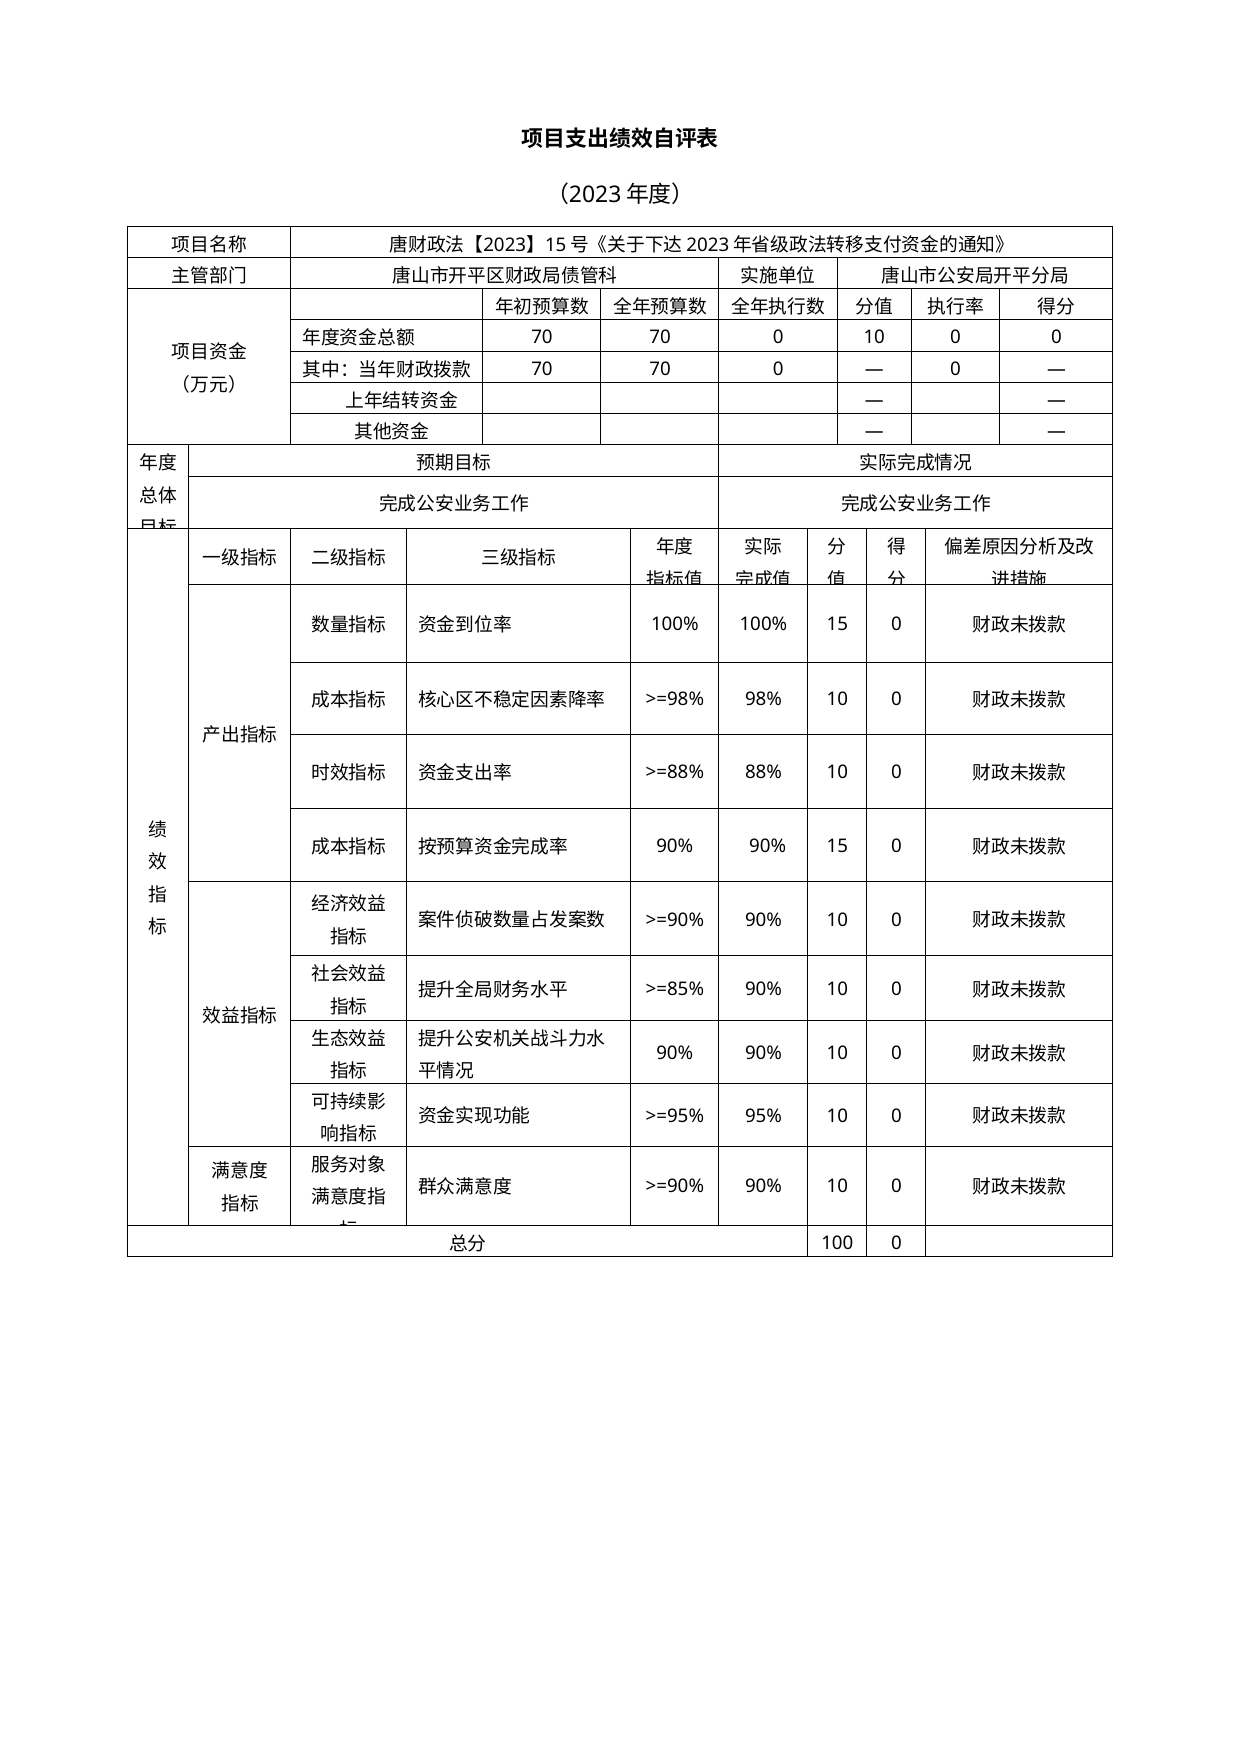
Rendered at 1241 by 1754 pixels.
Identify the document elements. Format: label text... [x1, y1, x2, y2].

table_cell 其中：当年财政拨款 [291, 352, 482, 382]
table_cell 成本指标 [291, 663, 406, 734]
table_cell 案件侦破数量占发案数 [407, 882, 630, 955]
table_cell 90% [631, 809, 718, 881]
table_cell 时效指标 [291, 735, 406, 808]
table_cell 财政未拨款 [926, 956, 1112, 1020]
table_cell 10 [808, 1021, 866, 1083]
table_cell — [838, 352, 911, 382]
table_cell 10 [808, 1147, 866, 1224]
table_cell 年度 指标值 [631, 529, 718, 584]
table_cell 群众满意度 [407, 1147, 630, 1224]
table_cell 完成公安业务工作 [719, 477, 1112, 528]
table_cell >=98% [631, 663, 718, 734]
table_cell >=95% [631, 1084, 718, 1146]
table_cell 年度总体目标 [128, 445, 188, 528]
table_cell 资金到位率 [407, 585, 630, 662]
table_cell 98% [719, 663, 807, 734]
table_cell 绩 效 指 标 [128, 529, 188, 1224]
table_cell 其他资金 [291, 414, 482, 444]
table_cell [912, 383, 999, 413]
table_cell 提升全局财务水平 [407, 956, 630, 1020]
table_cell 0 [867, 735, 925, 808]
table_cell 项目资金 （万元） [128, 289, 290, 444]
table_cell 0 [867, 809, 925, 881]
table_cell 10 [808, 882, 866, 955]
table_cell 二级指标 [291, 529, 406, 584]
table_cell 三级指标 [407, 529, 630, 584]
table_cell 财政未拨款 [926, 585, 1112, 662]
table_cell 得分 [1000, 289, 1112, 319]
table_cell — [838, 383, 911, 413]
table_cell 主管部门 [128, 258, 290, 288]
table_cell 实际完成情况 [719, 445, 1112, 476]
table_cell 0 [867, 585, 925, 662]
table_cell 实际 完成值 [719, 529, 807, 584]
table_cell 15 [808, 809, 866, 881]
table_cell 服务对象满意度指 标 [291, 1147, 406, 1224]
table_cell 100 [808, 1226, 866, 1256]
table_cell 0 [867, 956, 925, 1020]
table_cell 财政未拨款 [926, 1147, 1112, 1224]
table_cell 唐山市开平区财政局债管科 [291, 258, 718, 288]
table_cell 0 [719, 352, 837, 382]
table_cell 90% [719, 1147, 807, 1224]
table_cell — [1000, 414, 1112, 444]
table_cell 一级指标 [189, 529, 290, 584]
table_cell >=85% [631, 956, 718, 1020]
table_cell 经济效益 指标 [291, 882, 406, 955]
table_cell 完成公安业务工作 [189, 477, 718, 528]
table_cell [926, 1226, 1112, 1256]
table_cell — [838, 414, 911, 444]
table_cell 70 [601, 320, 718, 351]
table_cell 0 [867, 1021, 925, 1083]
table_cell 90% [719, 1021, 807, 1083]
table_cell 资金支出率 [407, 735, 630, 808]
table_cell 得分 [867, 529, 925, 584]
table_cell 全年预算数 [601, 289, 718, 319]
table_cell [719, 414, 837, 444]
table_cell 90% [719, 882, 807, 955]
table_cell 财政未拨款 [926, 882, 1112, 955]
table_cell 0 [912, 352, 999, 382]
table_cell 生态效益指标 [291, 1021, 406, 1083]
table_cell 10 [808, 663, 866, 734]
table_cell 实施单位 [719, 258, 837, 288]
table_cell 100% [631, 585, 718, 662]
table_cell 财政未拨款 [926, 663, 1112, 734]
table_cell 0 [867, 882, 925, 955]
table_cell 分值 [838, 289, 911, 319]
table_cell — [1000, 352, 1112, 382]
table_cell 成本指标 [291, 809, 406, 881]
table_cell 88% [719, 735, 807, 808]
table_cell 上年结转资金 [291, 383, 482, 413]
table_cell 偏差原因分析及改进措施 [926, 529, 1112, 584]
table_cell 年初预算数 [483, 289, 600, 319]
table_cell 执行率 [912, 289, 999, 319]
table_cell 数量指标 [291, 585, 406, 662]
table_cell >=90% [631, 1147, 718, 1224]
table_cell 10 [808, 956, 866, 1020]
table_cell 提升公安机关战斗力水平情况 [407, 1021, 630, 1083]
table_cell 70 [483, 320, 600, 351]
table_cell [601, 383, 718, 413]
table_cell >=90% [631, 882, 718, 955]
table_cell [483, 383, 600, 413]
table_cell 财政未拨款 [926, 1084, 1112, 1146]
table_cell 资金实现功能 [407, 1084, 630, 1146]
table_cell 0 [867, 1226, 925, 1256]
table_cell 可持续影响指标 [291, 1084, 406, 1146]
table_cell 95% [719, 1084, 807, 1146]
table_cell 全年执行数 [719, 289, 837, 319]
table_header 项目支出绩效自评表 [128, 113, 1113, 161]
table_cell 唐财政法【2023】15号《关于下达2023年省级政法转移支付资金的通知》 [291, 227, 1112, 257]
table_cell 财政未拨款 [926, 1021, 1112, 1083]
table_cell 0 [867, 1084, 925, 1146]
table_cell 项目名称 [128, 227, 290, 257]
table_cell （2023年度） [128, 161, 1113, 226]
table_cell [601, 414, 718, 444]
table_cell 0 [912, 320, 999, 351]
table_cell 产出指标 [189, 585, 290, 881]
table_cell 90% [719, 809, 807, 881]
table_cell 唐山市公安局开平分局 [838, 258, 1112, 288]
table_cell 满意度 指标 [189, 1147, 290, 1224]
table_cell 100% [719, 585, 807, 662]
table_cell 0 [867, 663, 925, 734]
table_cell 0 [719, 320, 837, 351]
table_cell [912, 414, 999, 444]
table_cell [483, 414, 600, 444]
table_cell — [1000, 383, 1112, 413]
table_cell 财政未拨款 [926, 809, 1112, 881]
table_cell [719, 383, 837, 413]
table_cell 总分 [128, 1226, 807, 1256]
table_cell 70 [601, 352, 718, 382]
table_cell 预期目标 [189, 445, 718, 476]
table_cell 90% [719, 956, 807, 1020]
table_cell 10 [808, 1084, 866, 1146]
table_cell 10 [838, 320, 911, 351]
table_cell 15 [808, 585, 866, 662]
table_cell 年度资金总额 [291, 320, 482, 351]
table_cell 90% [631, 1021, 718, 1083]
table_cell >=88% [631, 735, 718, 808]
table_cell 核心区不稳定因素降率 [407, 663, 630, 734]
table_cell 财政未拨款 [926, 735, 1112, 808]
table_cell 0 [867, 1147, 925, 1224]
table_cell 分值 [808, 529, 866, 584]
table_cell 按预算资金完成率 [407, 809, 630, 881]
table_cell 0 [1000, 320, 1112, 351]
table_cell 70 [483, 352, 600, 382]
table_cell 10 [808, 735, 866, 808]
table_cell 社会效益 指标 [291, 956, 406, 1020]
table_cell 效益指标 [189, 882, 290, 1146]
table_cell [291, 289, 482, 319]
